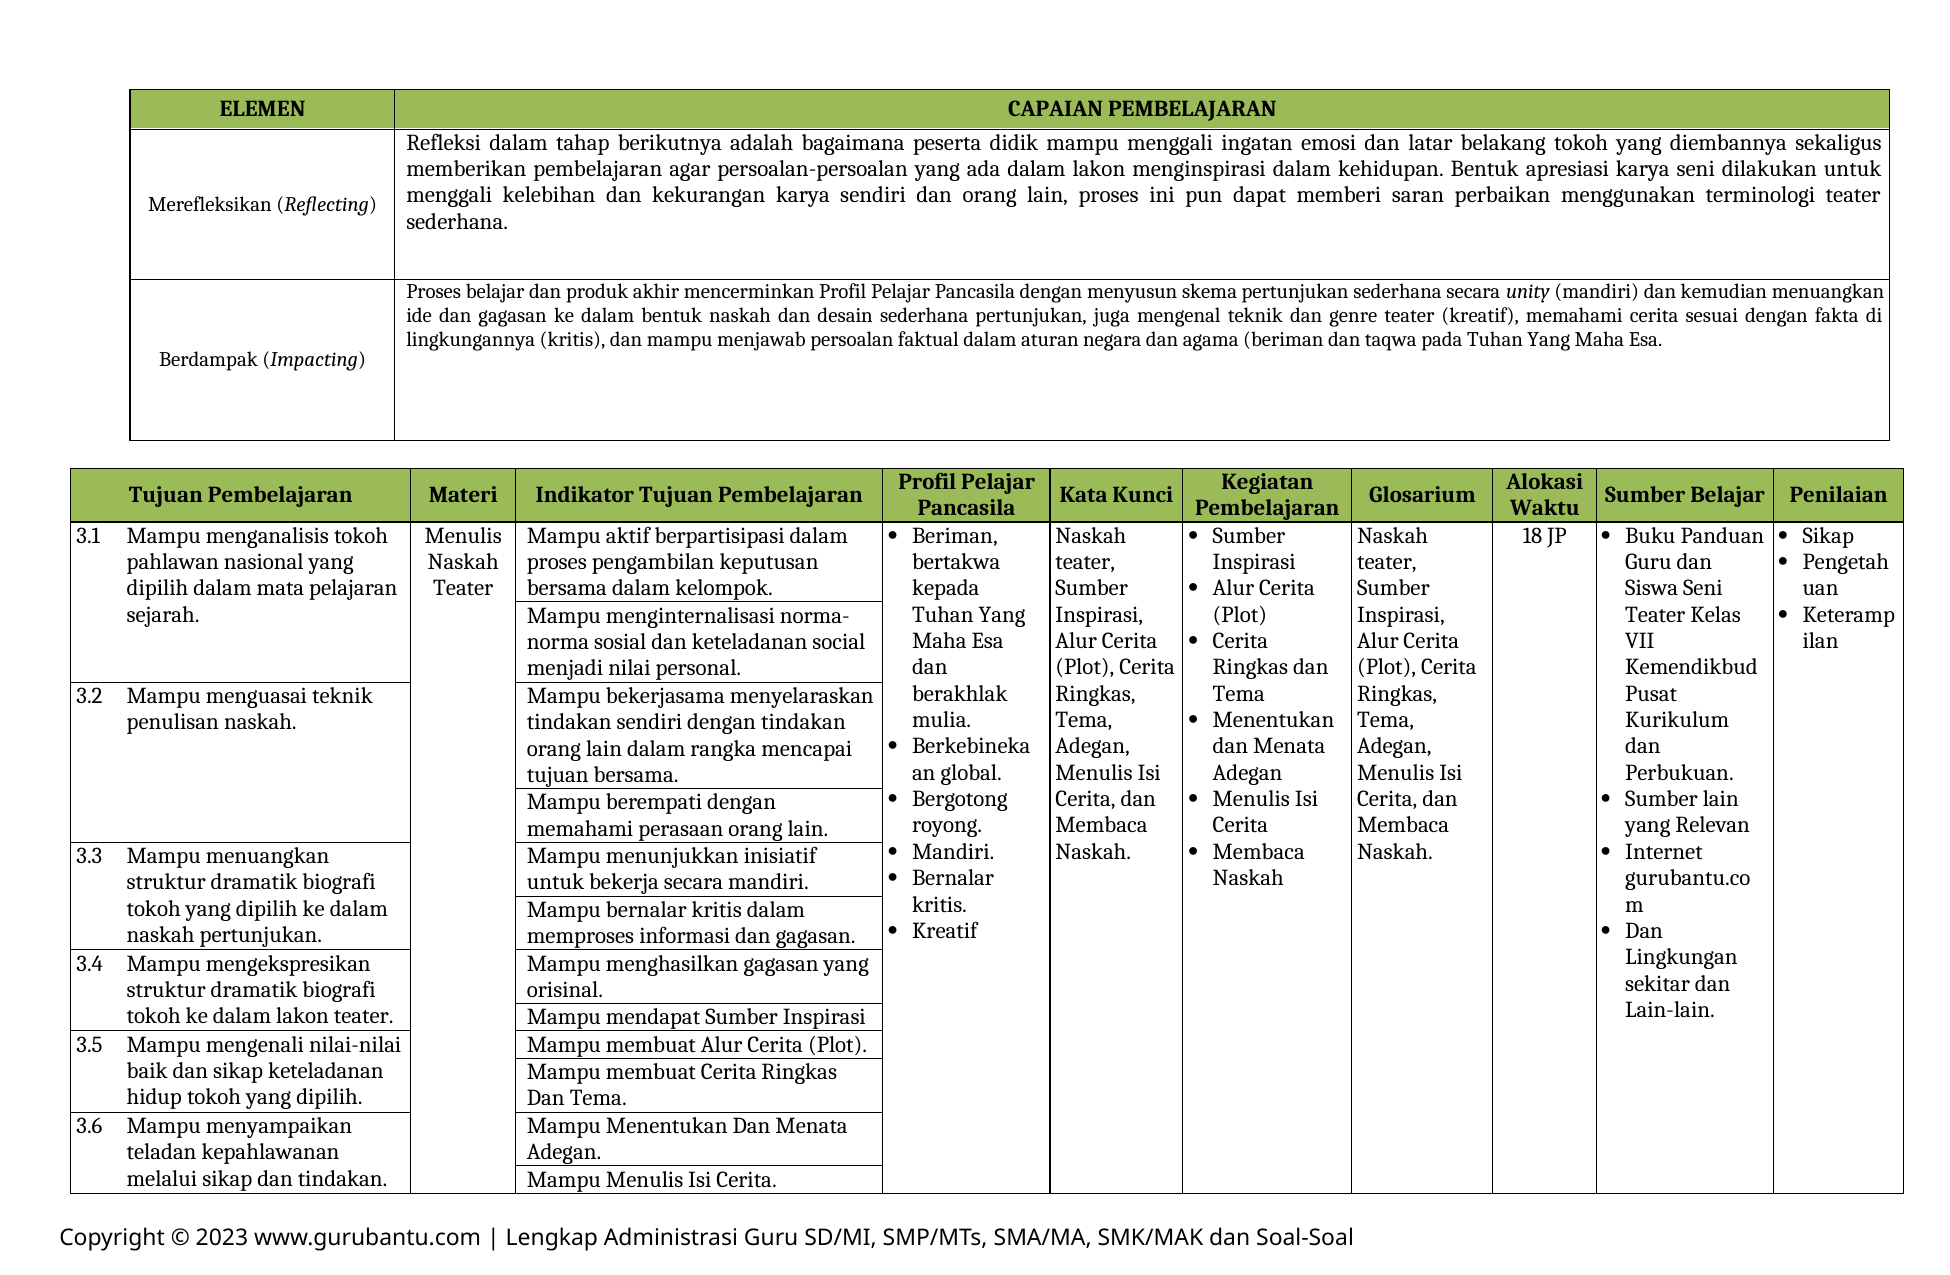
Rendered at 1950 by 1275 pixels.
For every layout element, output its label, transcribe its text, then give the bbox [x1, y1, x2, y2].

table_cell Refleksi dalam tahap berikutnya adalah bagaimana peserta didik mampu menggali ingatan emosi dan latar belakang tokoh yang diembannya sekaligus memberikan pembelajaran agar persoalan-persoalan yang ada dalam lakon menginspirasi dalam kehidupan. Bentuk apresiasi karya seni dilakukan untuk menggali kelebihan dan kekurangan karya sendiri dan orang lain, proses ini pun dapat memberi saran perbaikan menggunakan terminologi teater sederhana. [395, 130, 1889, 279]
table_header Indikator Tujuan Pembelajaran [516, 469, 882, 521]
table_cell Mampu menganalisis tokoh pahlawan nasional yang dipilih dalam mata pelajaran sejarah. [115, 523, 410, 682]
table_cell Mampu Menentukan Dan Menata Adegan. [516, 1113, 882, 1165]
table_header Tujuan Pembelajaran [71, 469, 410, 521]
table_cell Sumber Inspirasi Alur Cerita (Plot) Cerita Ringkas dan Tema Menentukan dan Menata Adegan Menulis Isi Cerita Membaca Naskah [1183, 523, 1351, 1193]
table_cell Berdampak (Impacting) [131, 280, 394, 440]
table_header Materi [411, 469, 515, 521]
table_cell Mampu bernalar kritis dalam memproses informasi dan gagasan. [516, 897, 882, 949]
table_cell Sikap Pengetahuan Keterampilan [1774, 523, 1903, 1193]
table_header Kata Kunci [1051, 469, 1182, 521]
table_cell Naskah teater, Sumber Inspirasi, Alur Cerita (Plot), Cerita Ringkas, Tema, Adegan, Menulis Isi Cerita, dan Membaca Naskah. [1051, 523, 1182, 1193]
table_cell Mampu mengekspresikan struktur dramatik biografi tokoh ke dalam lakon teater. [115, 950, 410, 1030]
table_cell Mampu menyampaikan teladan kepahlawanan melalui sikap dan tindakan. [115, 1113, 410, 1193]
table_cell Mampu membuat Alur Cerita (Plot). [516, 1031, 882, 1058]
table_cell Mampu mendapat Sumber Inspirasi [516, 1004, 882, 1030]
table_cell 3.5 [71, 1031, 115, 1112]
table_cell Mampu menunjukkan inisiatif untuk bekerja secara mandiri. [516, 843, 882, 896]
table_cell 3.4 [71, 950, 115, 1030]
table_cell Mampu menguasai teknik penulisan naskah. [115, 683, 410, 842]
table_cell Mampu menginternalisasi norma-norma sosial dan keteladanan social menjadi nilai personal. [516, 602, 882, 682]
table_header Penilaian [1774, 469, 1903, 521]
table_cell 3.6 [71, 1113, 115, 1193]
table_cell Mampu aktif berpartisipasi dalam proses pengambilan keputusan bersama dalam kelompok. [516, 523, 882, 601]
table_cell 18 JP [1493, 523, 1596, 1193]
table_header Profil Pelajar Pancasila [883, 469, 1049, 521]
table_cell Menulis Naskah Teater [411, 523, 515, 1193]
table_header Glosarium [1352, 469, 1492, 521]
table_cell 3.1 [71, 523, 115, 682]
table_cell 3.3 [71, 843, 115, 949]
table_cell Mampu membuat Cerita Ringkas Dan Tema. [516, 1059, 882, 1112]
table_header CAPAIAN PEMBELAJARAN [395, 90, 1889, 128]
table_header ELEMEN [131, 90, 394, 128]
table_cell Naskah teater, Sumber Inspirasi, Alur Cerita (Plot), Cerita Ringkas, Tema, Adegan, Menulis Isi Cerita, dan Membaca Naskah. [1352, 523, 1492, 1193]
table_cell Beriman, bertakwa kepada Tuhan Yang Maha Esa dan berakhlak mulia. Berkebinekaan global. Bergotong royong. Mandiri. Bernalar kritis. Kreatif [883, 523, 1049, 1193]
table_cell 3.2 [71, 683, 115, 842]
table_cell Mampu mengenali nilai-nilai baik dan sikap keteladanan hidup tokoh yang dipilih. [115, 1031, 410, 1112]
table_cell Mampu berempati dengan memahami perasaan orang lain. [516, 789, 882, 842]
table_cell Proses belajar dan produk akhir mencerminkan Profil Pelajar Pancasila dengan menyusun skema pertunjukan sederhana secara unity (mandiri) dan kemudian menuangkan ide dan gagasan ke dalam bentuk naskah dan desain sederhana pertunjukan, juga mengenal teknik dan genre teater (kreatif), memahami cerita sesuai dengan fakta di lingkungannya (kritis), dan mampu menjawab persoalan faktual dalam aturan negara dan agama (beriman dan taqwa pada Tuhan Yang Maha Esa. [395, 280, 1889, 440]
table_cell Mampu Menulis Isi Cerita. [516, 1166, 882, 1193]
table_header Alokasi Waktu [1493, 469, 1596, 521]
table_header Kegiatan Pembelajaran [1183, 469, 1351, 521]
table_header Sumber Belajar [1597, 469, 1773, 521]
table_cell Mampu bekerjasama menyelaraskan tindakan sendiri dengan tindakan orang lain dalam rangka mencapai tujuan bersama. [516, 683, 882, 788]
table_cell Mampu menuangkan struktur dramatik biografi tokoh yang dipilih ke dalam naskah pertunjukan. [115, 843, 410, 949]
table_cell Merefleksikan (Reflecting) [131, 130, 394, 279]
table_cell Mampu menghasilkan gagasan yang orisinal. [516, 950, 882, 1003]
